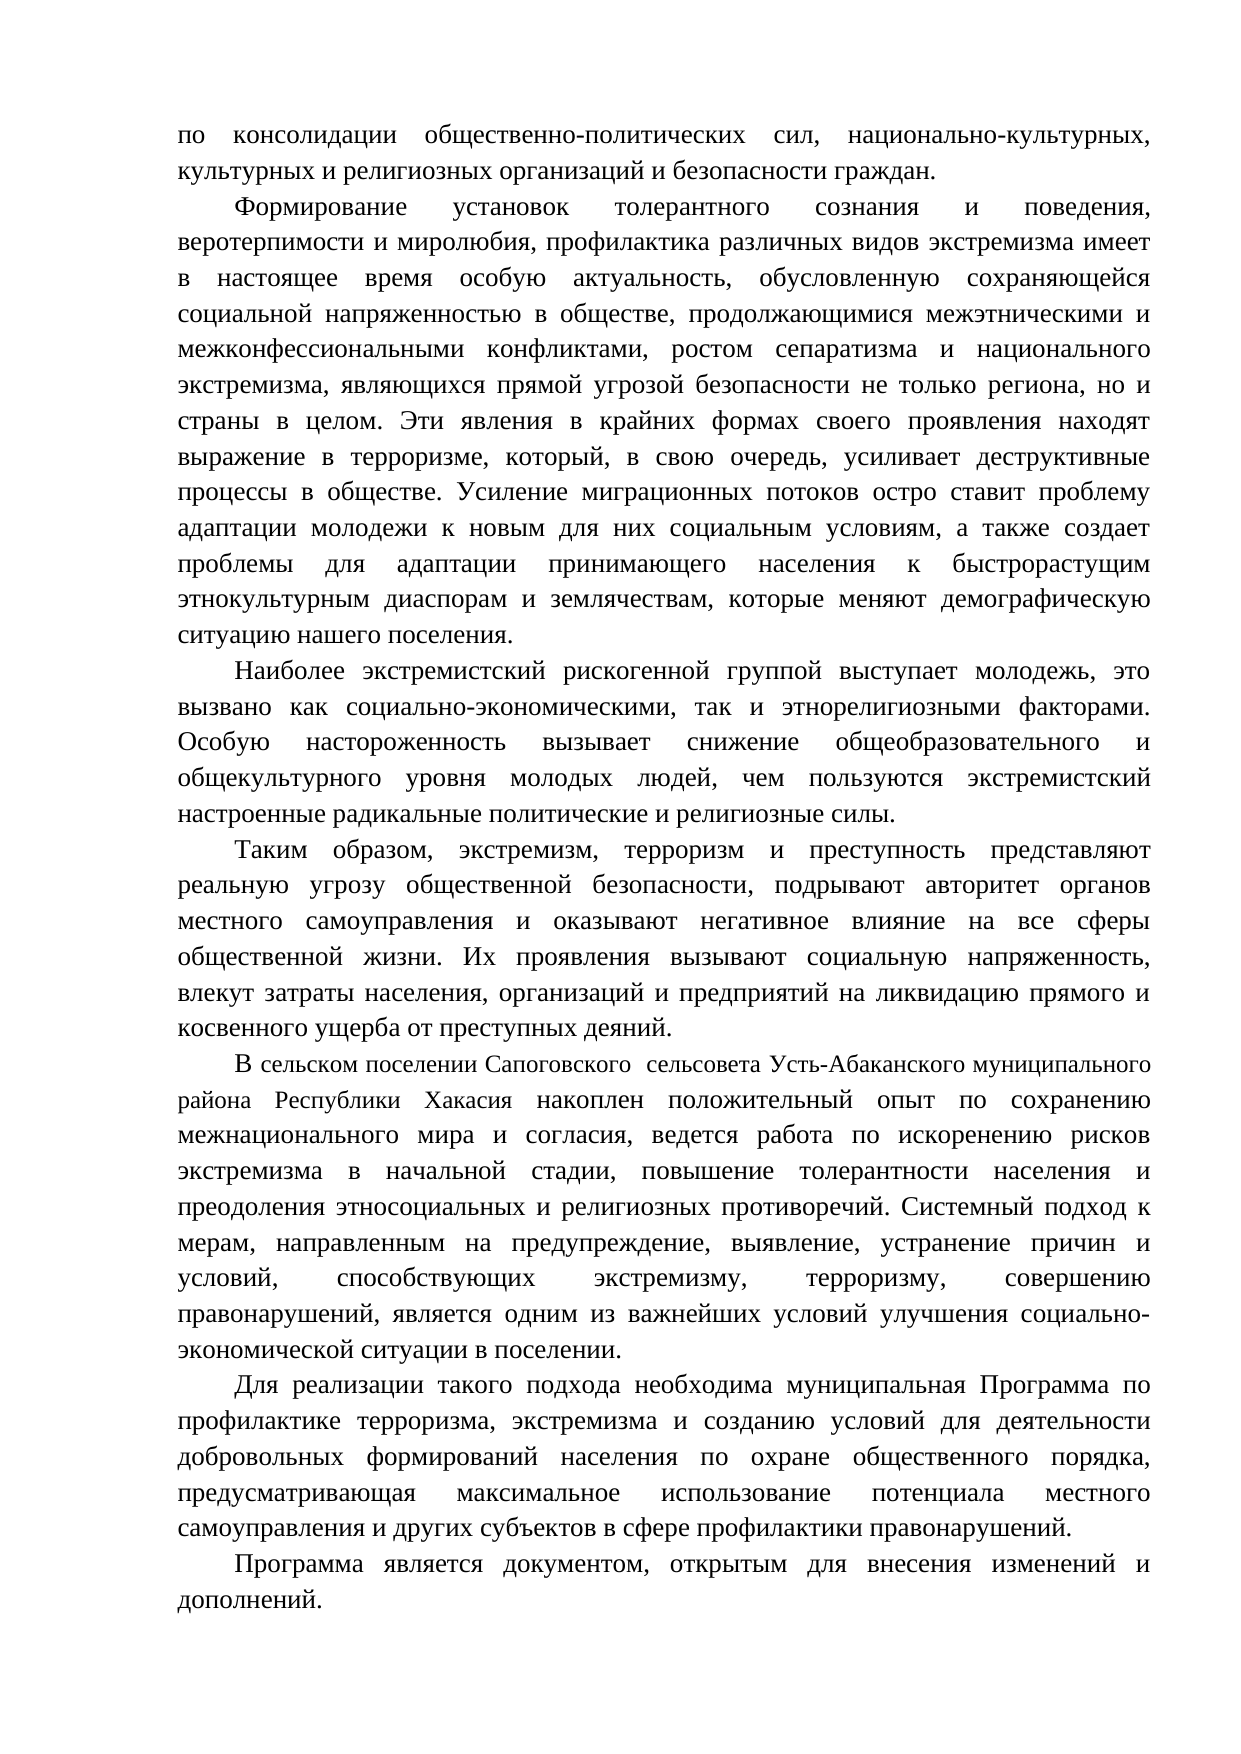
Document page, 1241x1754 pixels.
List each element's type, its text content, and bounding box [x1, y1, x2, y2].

text Для реализации такого подхода необходима муниципальная Программа по профилактике терроризма, экстремизма и созданию условий для деятельности добровольных формирований населения по охране общественного порядка, предусматривающая максимальное использование потенциала местного самоуправления и других субъектов в сфере профилактики правонарушений. [177, 1369, 1152, 1543]
text Таким образом, экстремизм, терроризм и преступность представляют реальную угрозу общественной безопасности, подрывают авторитет органов местного самоуправления и оказывают негативное влияние на все сферы общественной жизни. Их проявления вызывают социальную напряженность, влекут затраты населения, организаций и предприятий на ликвидацию прямого и косвенного ущерба от преступных деяний. [177, 833, 1152, 1042]
text В сельском поселении Сапоговского сельсовета Усть-Абаканского муниципального района Республики Хакасия накоплен положительный опыт по сохранению межнационального мира и согласия, ведется работа по искоренению рисков экстремизма в начальной стадии, повышение толерантности населения и преодоления этносоциальных и религиозных противоречий. Системный подход к мерам, направленным на предупреждение, выявление, устранение причин и условий, способствующих экстремизму, терроризму, совершению правонарушений, является одним из важнейших условий улучшения социально-экономической ситуации в поселении. [177, 1047, 1152, 1364]
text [177, 118, 1152, 185]
text Формирование установок толерантного сознания и поведения, веротерпимости и миролюбия, профилактика различных видов экстремизма имеет в настоящее время особую актуальность, обусловленную сохраняющейся социальной напряженностью в обществе, продолжающимися межэтническими и межконфессиональными конфликтами, ростом сепаратизма и национального экстремизма, являющихся прямой угрозой безопасности не только региона, но и страны в целом. Эти явления в крайних формах своего проявления находят выражение в терроризме, который, в свою очередь, усиливает деструктивные процессы в обществе. Усиление миграционных потоков остро ставит проблему адаптации молодежи к новым для них социальным условиям, а также создает проблемы для адаптации принимающего населения к быстрорастущим этнокультурным диаспорам и землячествам, которые меняют демографическую ситуацию нашего поселения. [177, 189, 1152, 649]
text Программа является документом, открытым для внесения изменений и дополнений. [177, 1547, 1152, 1614]
text Наиболее экстремистский рискогенной группой выступает молодежь, это вызвано как социально-экономическими, так и этнорелигиозными факторами. Особую настороженность вызывает снижение общеобразовательного и общекультурного уровня молодых людей, чем пользуются экстремистский настроенные радикальные политические и религиозные силы. [177, 654, 1152, 828]
